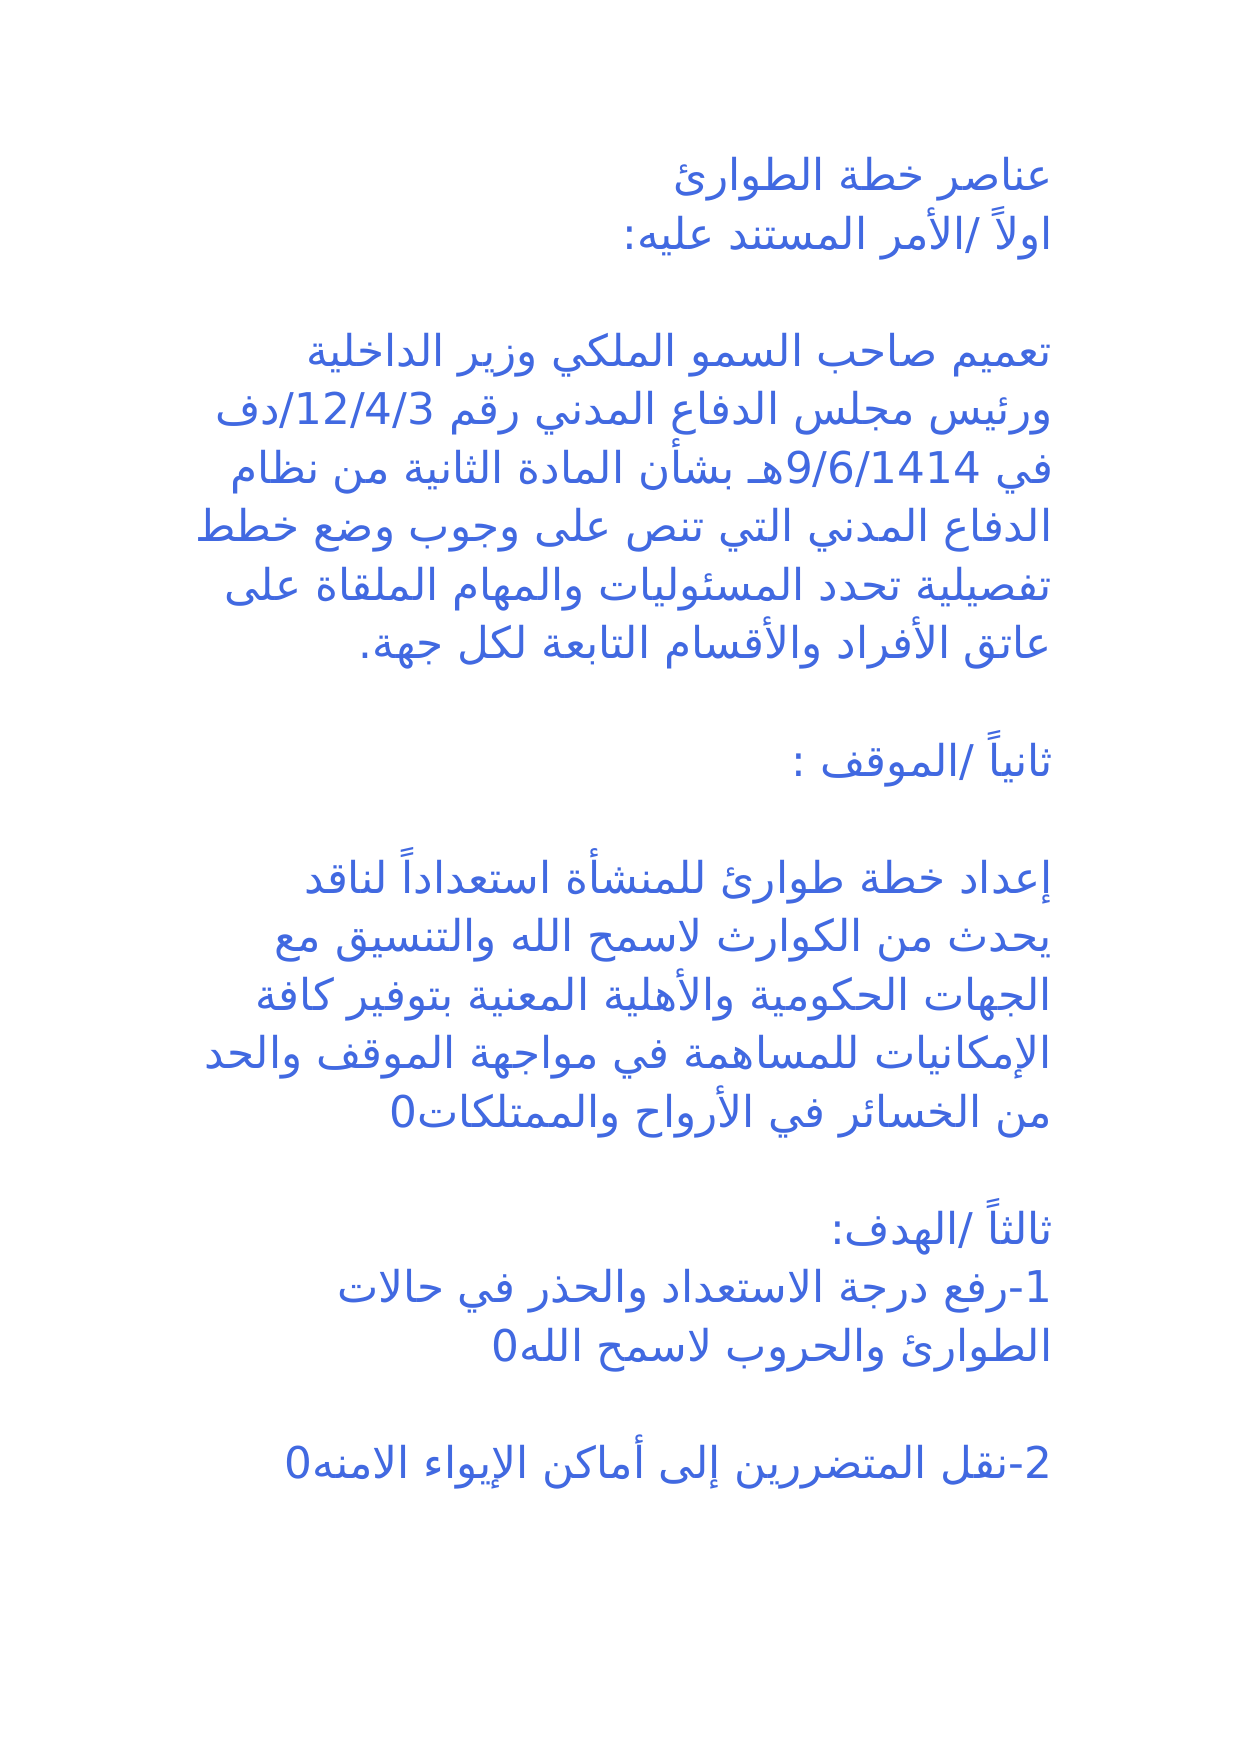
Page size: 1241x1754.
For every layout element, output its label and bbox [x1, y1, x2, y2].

text [187, 150, 1053, 1547]
